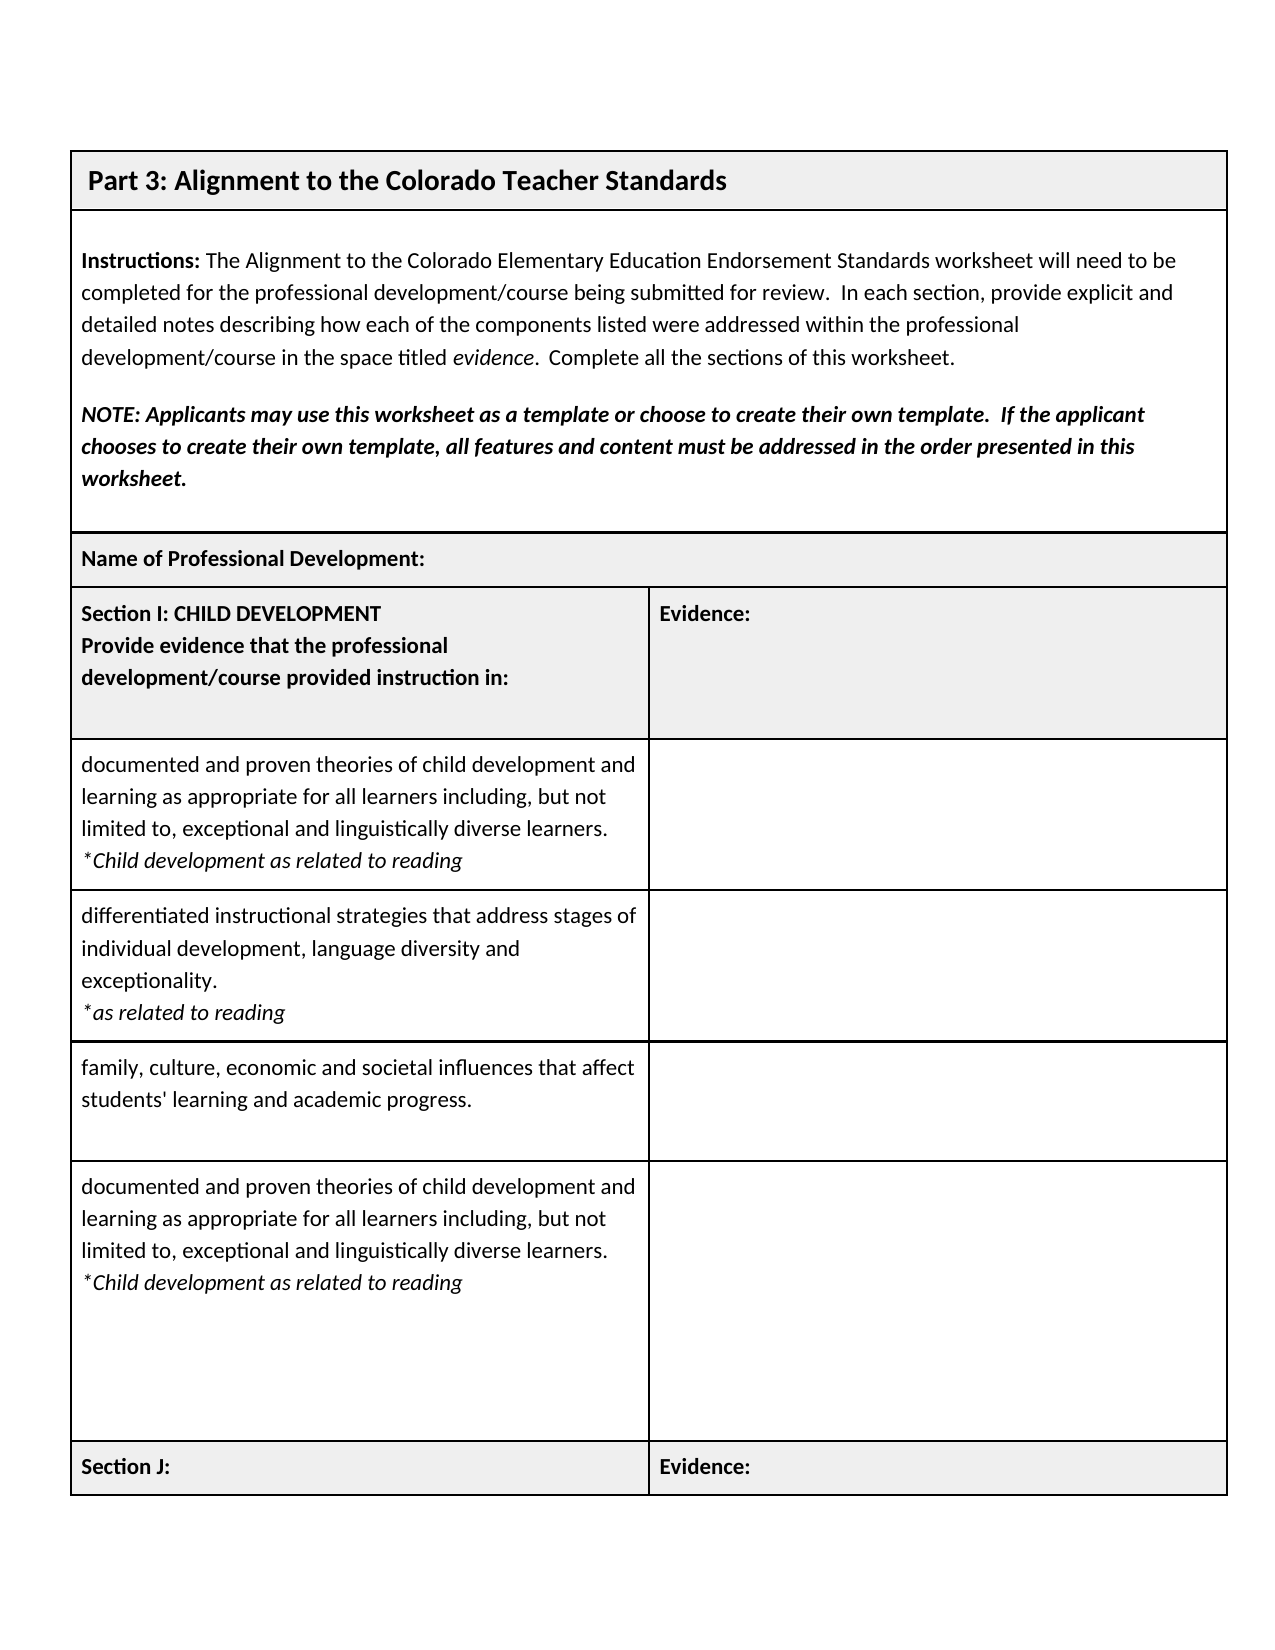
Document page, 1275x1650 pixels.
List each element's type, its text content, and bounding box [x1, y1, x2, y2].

table_header Part 3: Alignment to the Colorado Teacher Standards [72, 152, 1226, 208]
table_cell [650, 740, 1226, 889]
table_cell [650, 1043, 1226, 1159]
table_cell Instructions: The Alignment to the Colorado Elementary Education Endorsement Standards worksheet will need to be completed for the professional development/course being submitted for review. In each section, provide explicit and detailed notes describing how each of the components listed were addressed within the professional development/course in the space titled evidence. Complete all the sections of this worksheet. NOTE: Applicants may use this worksheet as a template or choose to create their own template. If the applicant chooses to create their own template, all features and content must be addressed in the order presented in this worksheet. [72, 211, 1226, 531]
table_cell documented and proven theories of child development and learning as appropriate for all learners including, but not limited to, exceptional and linguistically diverse learners. *Child development as related to reading [72, 1162, 648, 1439]
table_cell Section I: CHILD DEVELOPMENT Provide evidence that the professional development/course provided instruction in: [72, 588, 648, 738]
table_cell [650, 891, 1226, 1040]
table_cell [650, 1162, 1226, 1439]
table_cell documented and proven theories of child development and learning as appropriate for all learners including, but not limited to, exceptional and linguistically diverse learners. *Child development as related to reading [72, 740, 648, 889]
table_cell differentiated instructional strategies that address stages of individual development, language diversity and exceptionality. *as related to reading [72, 891, 648, 1040]
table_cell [72, 1442, 648, 1494]
table_cell family, culture, economic and societal influences that affect students' learning and academic progress. [72, 1043, 648, 1159]
table_cell Name of Professional Development: [72, 534, 1226, 586]
table_cell Evidence: [650, 588, 1226, 738]
table_cell Evidence: [650, 1442, 1226, 1494]
